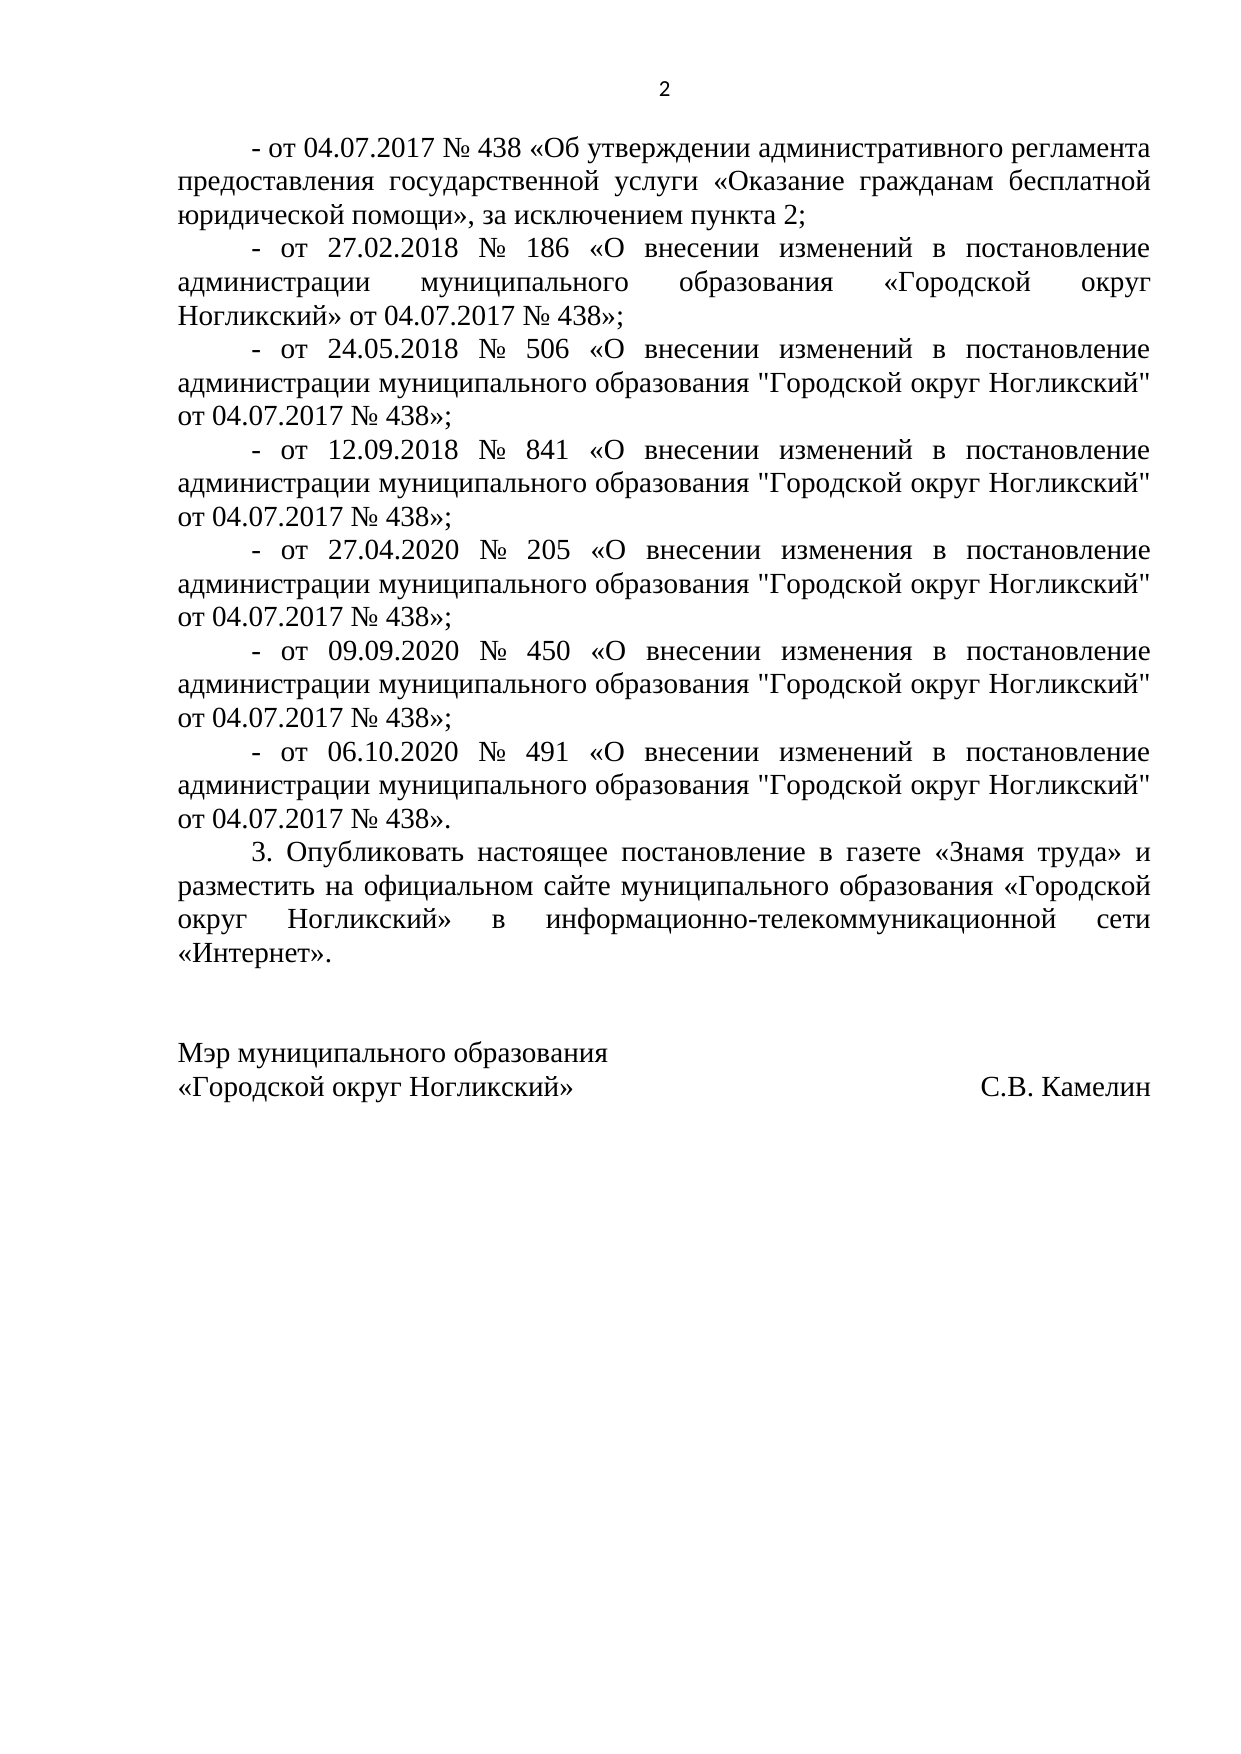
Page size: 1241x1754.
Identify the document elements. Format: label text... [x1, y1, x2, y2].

text - от 24.05.2018 № 506 «О внесении изменений в постановление администрации муниципального образования "Городской округ Ногликский" от 04.07.2017 № 438»; [177, 331, 1152, 432]
text Мэр муниципального образования [177, 1036, 1152, 1069]
text - от 12.09.2018 № 841 «О внесении изменений в постановление администрации муниципального образования "Городской округ Ногликский" от 04.07.2017 № 438»; [177, 432, 1152, 532]
text - от 06.10.2020 № 491 «О внесении изменений в постановление администрации муниципального образования "Городской округ Ногликский" от 04.07.2017 № 438». [177, 734, 1152, 834]
text 3. Опубликовать настоящее постановление в газете «Знамя труда» и разместить на официальном сайте муниципального образования «Городской округ Ногликский» в информационно-телекоммуникационной сети «Интернет». [177, 834, 1152, 968]
text - от 09.09.2020 № 450 «О внесении изменения в постановление администрации муниципального образования "Городской округ Ногликский" от 04.07.2017 № 438»; [177, 633, 1152, 734]
text - от 04.07.2017 № 438 «Об утверждении административного регламента предоставления государственной услуги «Оказание гражданам бесплатной юридической помощи», за исключением пункта 2; [177, 130, 1152, 231]
text «Городской округ Ногликский» С.В. Камелин [177, 1069, 1152, 1103]
text - от 27.04.2020 № 205 «О внесении изменения в постановление администрации муниципального образования "Городской округ Ногликский" от 04.07.2017 № 438»; [177, 532, 1152, 633]
text - от 27.02.2018 № 186 «О внесении изменений в постановление администрации муниципального образования «Городской округ Ногликский» от 04.07.2017 № 438»; [177, 231, 1152, 331]
